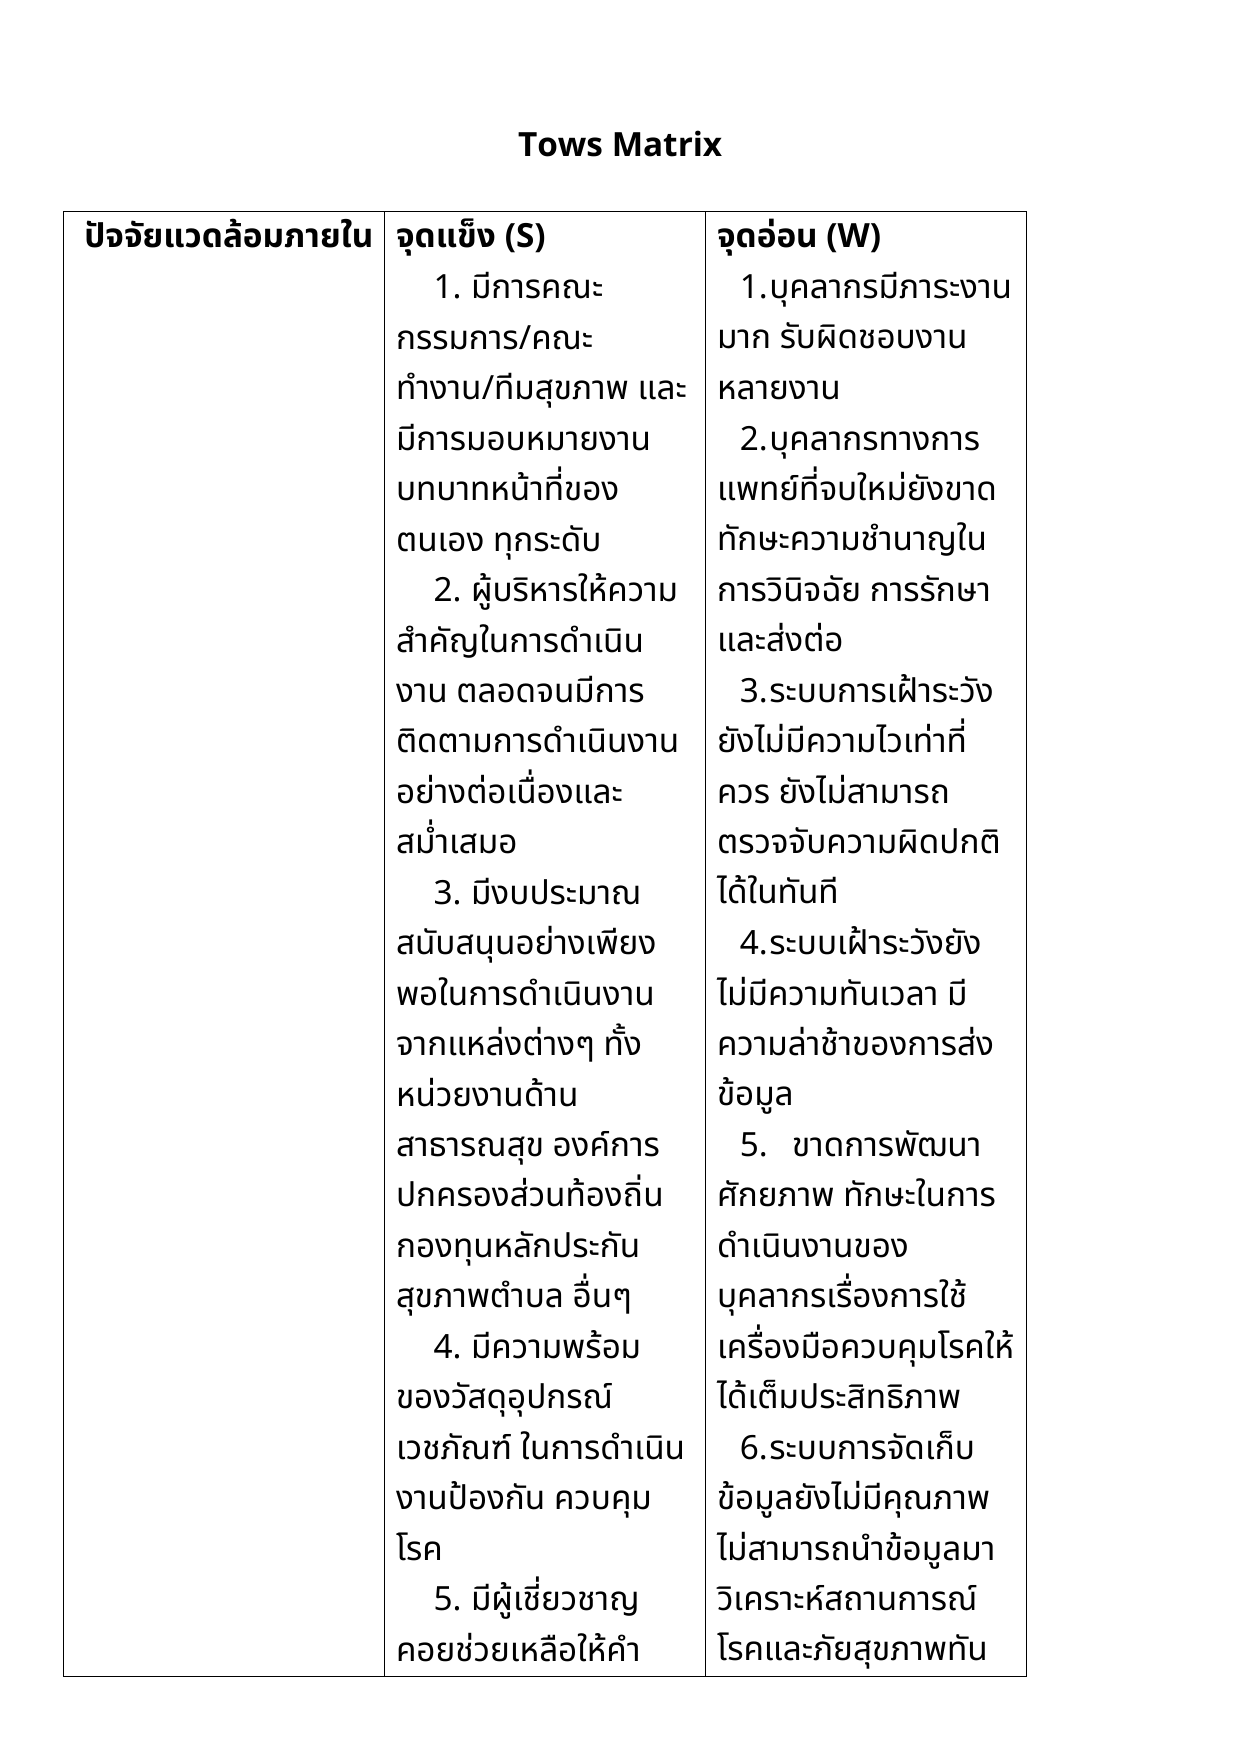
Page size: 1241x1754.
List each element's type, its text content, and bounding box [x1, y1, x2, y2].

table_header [64, 212, 384, 1676]
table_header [385, 212, 705, 1676]
text Tows Matrix [75, 120, 1165, 166]
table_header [706, 212, 1026, 1676]
